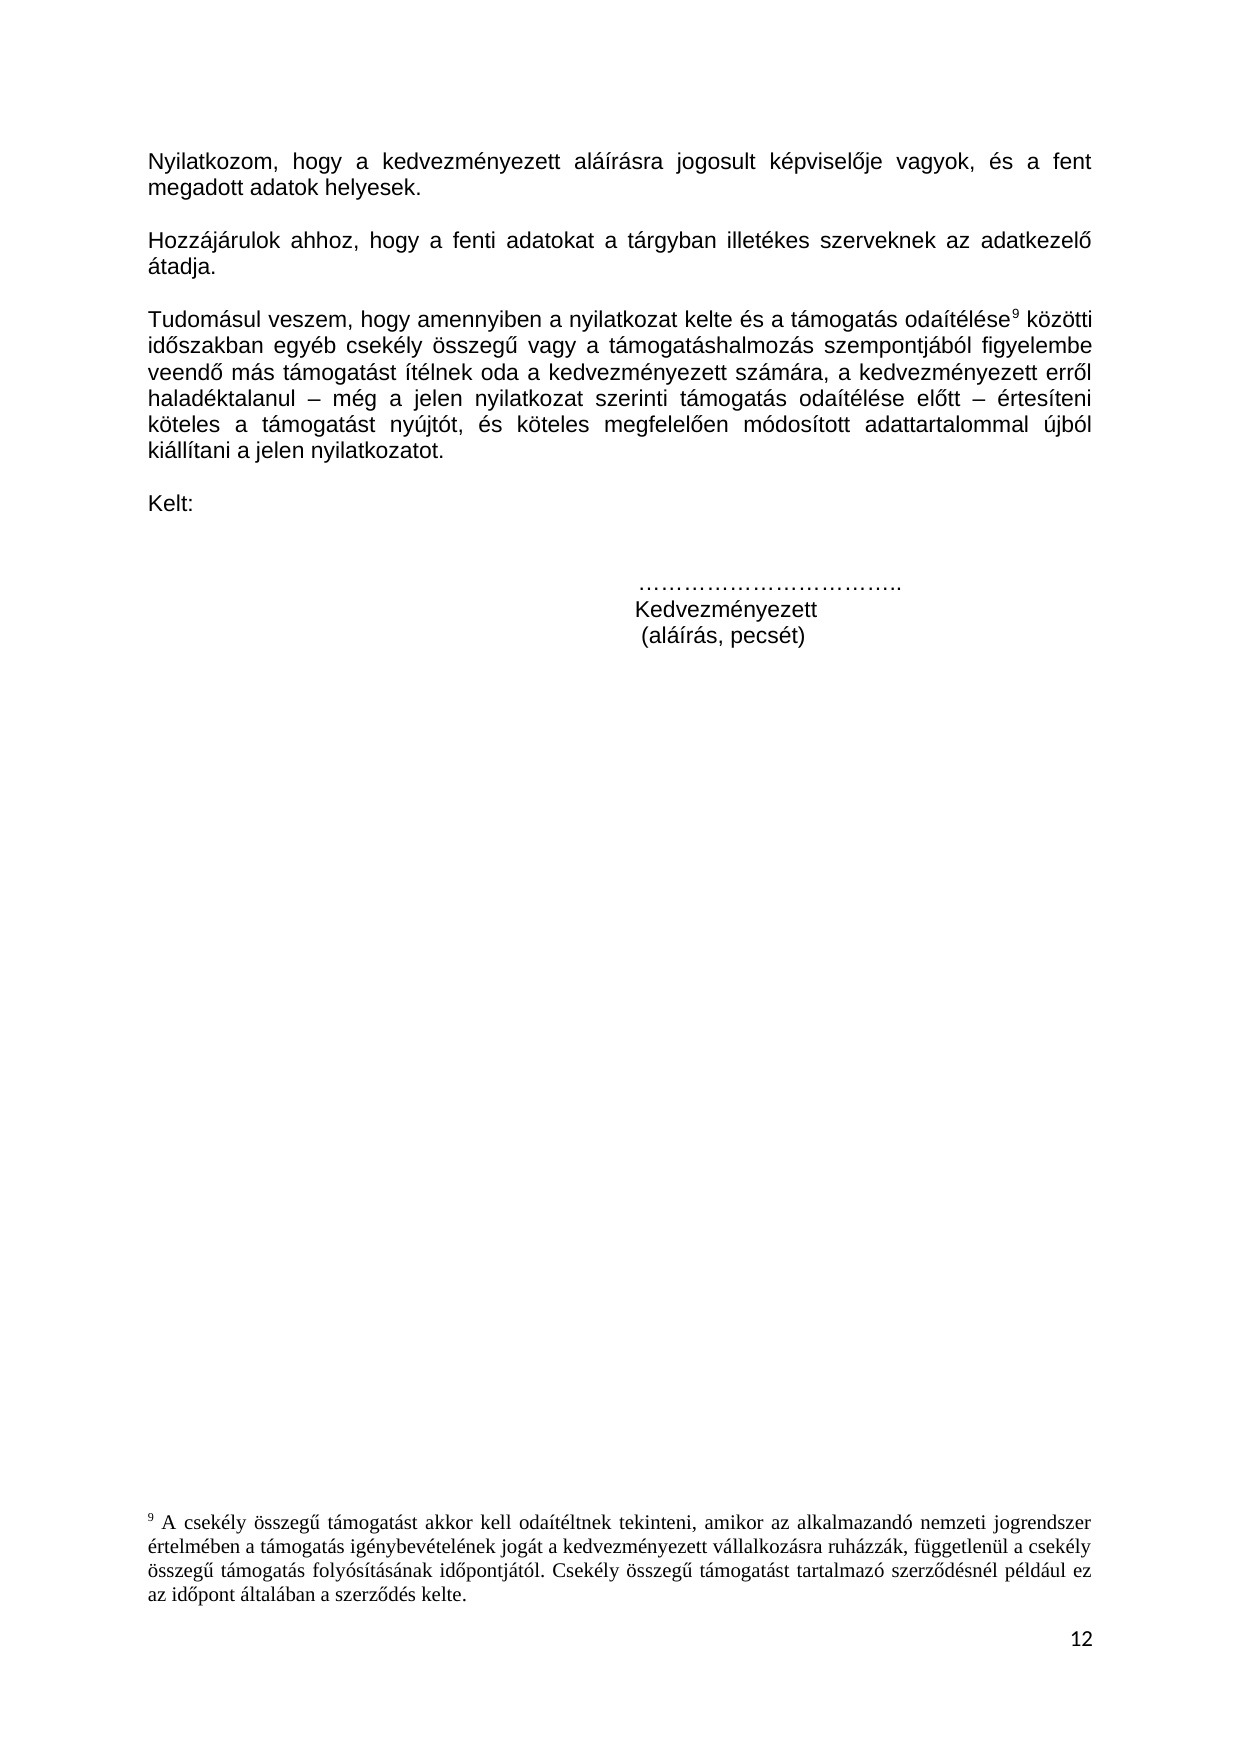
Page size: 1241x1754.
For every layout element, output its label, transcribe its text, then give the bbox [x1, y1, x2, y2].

text …………………………….. [148, 569, 1093, 596]
text Kedvezményezett [148, 596, 1093, 622]
text Hozzájárulok ahhoz, hogy a fenti adatokat a tárgyban illetékes szerveknek az adatkezelő átadja. [148, 227, 1093, 279]
text Kelt: [148, 490, 1093, 517]
text Nyilatkozom, hogy a kedvezményezett aláírásra jogosult képviselője vagyok, és a fent megadott adatok helyesek. [148, 148, 1093, 200]
text (aláírás, pecsét) [590, 622, 1093, 648]
text Tudomásul veszem, hogy amennyiben a nyilatkozat kelte és a támogatás odaítélése közötti időszakban egyéb csekély összegű vagy a támogatáshalmozás szempontjából figyelembe veendő más támogatást ítélnek oda a kedvezményezett számára, a kedvezményezett erről haladéktalanul – még a jelen nyilatkozat szerinti támogatás odaítélése előtt – értesíteni köteles a támogatást nyújtót, és köteles megfelelően módosított adattartalommal újból kiállítani a jelen nyilatkozatot. [148, 306, 1093, 464]
